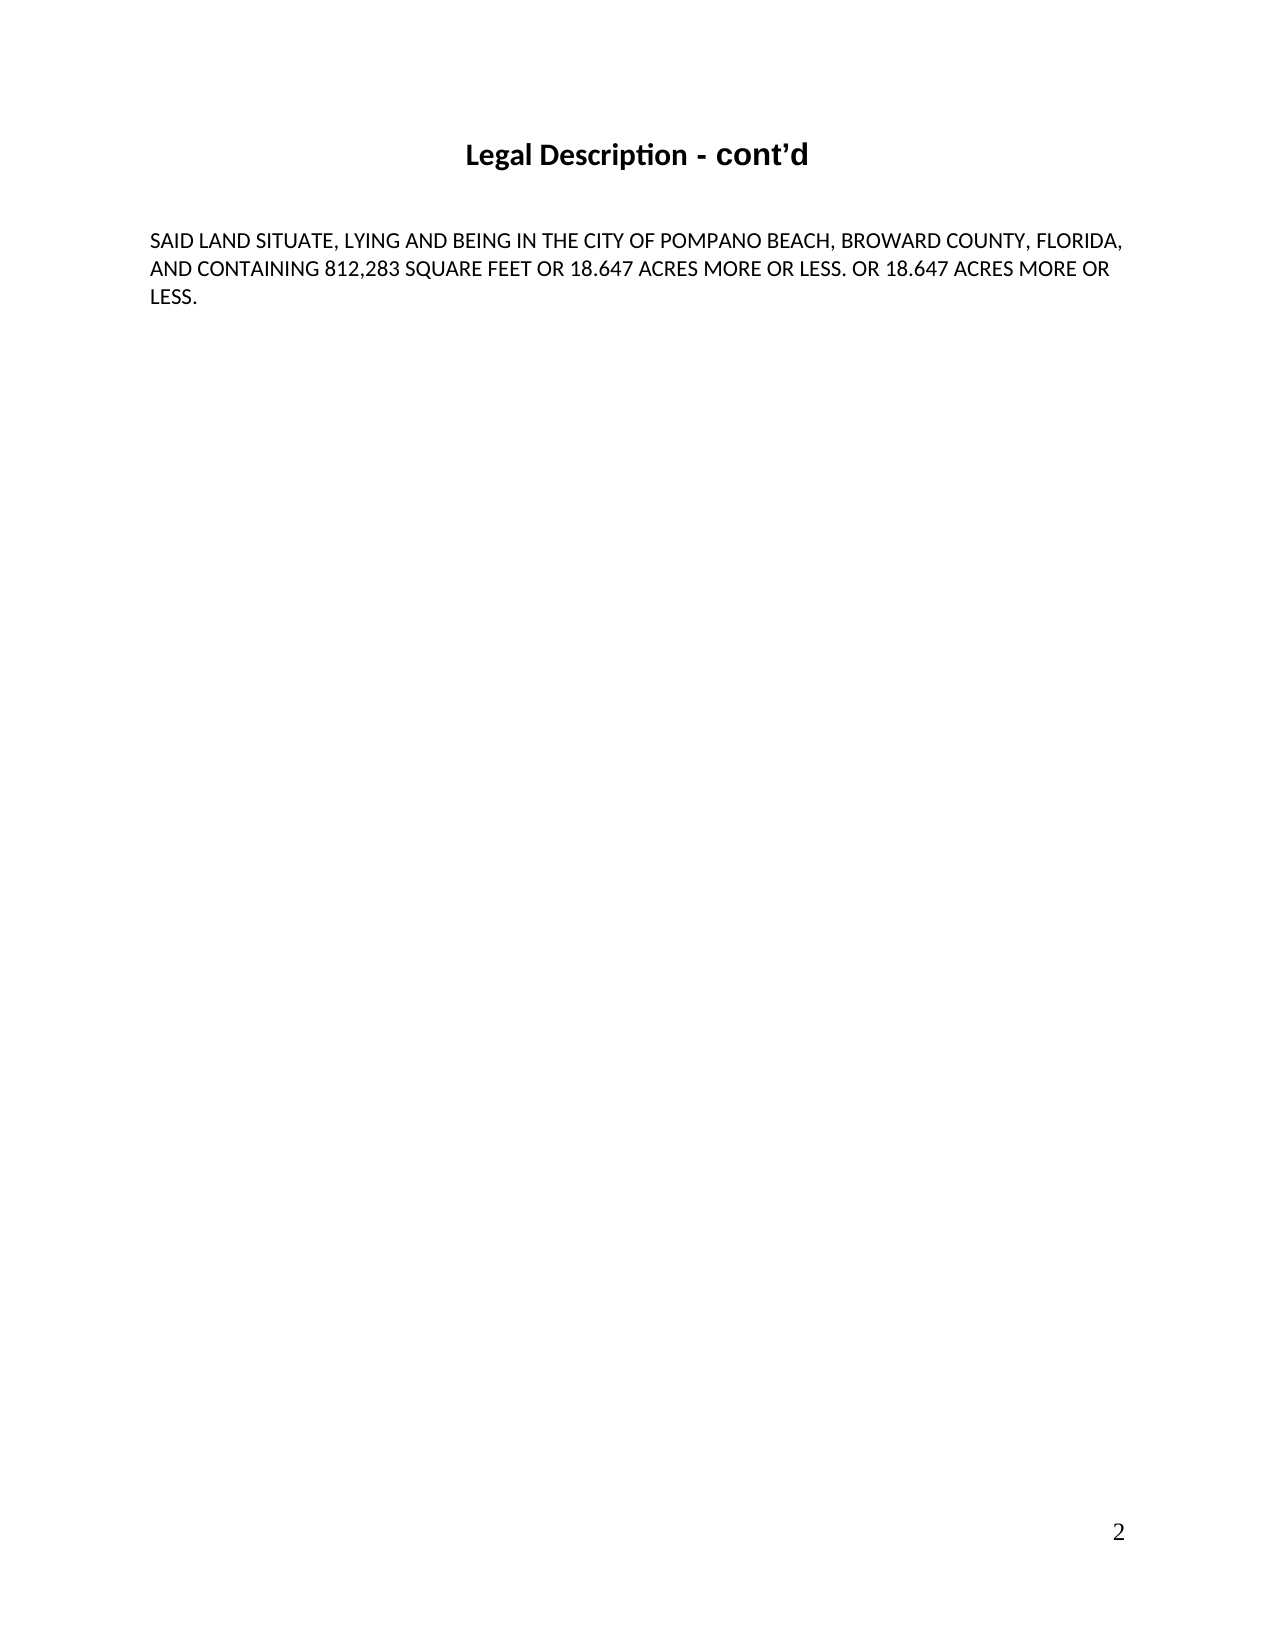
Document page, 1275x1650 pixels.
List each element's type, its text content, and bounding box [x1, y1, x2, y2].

text SAID LAND SITUATE, LYING AND BEING IN THE CITY OF POMPANO BEACH, BROWARD COUNTY, FLORIDA, AND CONTAINING 812,283 SQUARE FEET OR 18.647 ACRES MORE OR LESS. OR 18.647 ACRES MORE OR LESS. [150, 226, 1125, 310]
